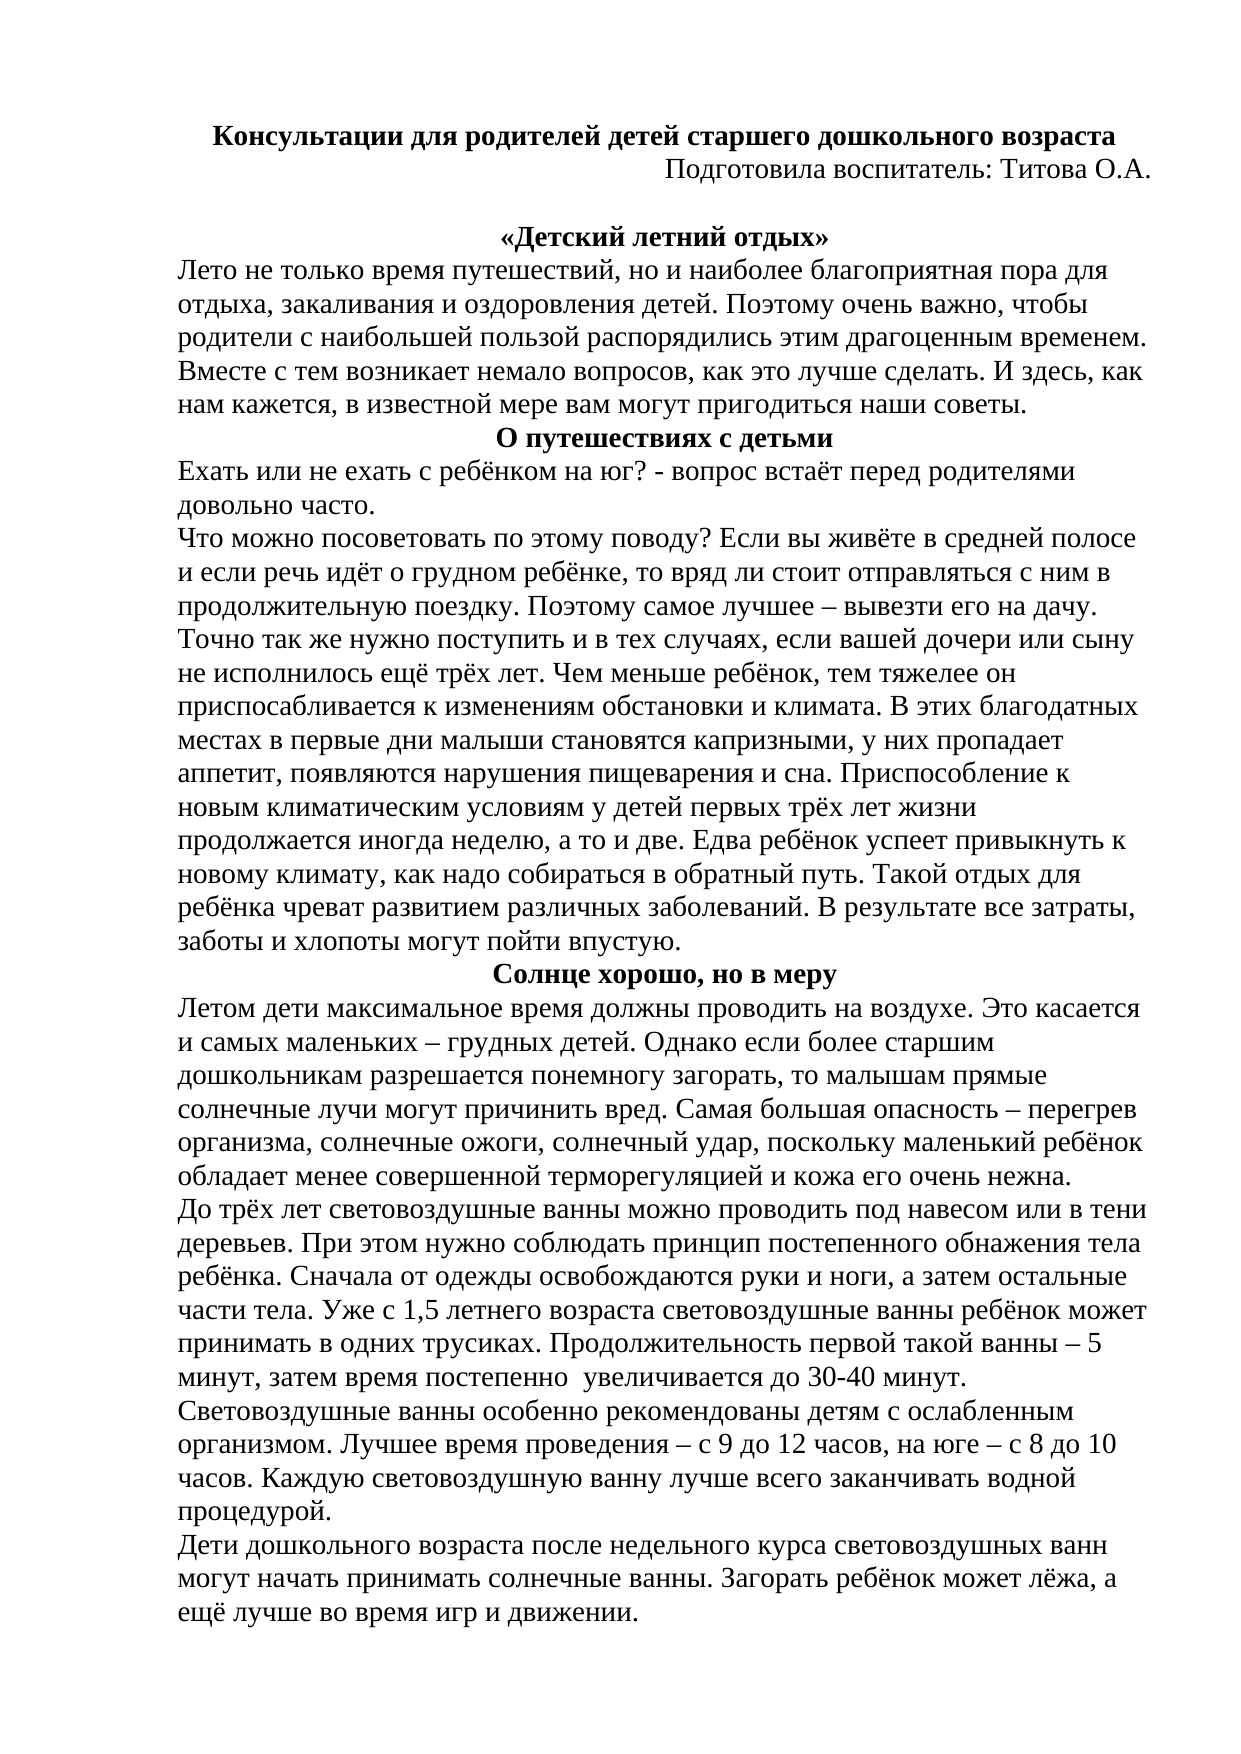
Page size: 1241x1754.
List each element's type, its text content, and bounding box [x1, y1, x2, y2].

text До трёх лет световоздушные ванны можно проводить под навесом или в тени деревьев. При этом нужно соблюдать принцип постепенного обнажения тела ребёнка. Сначала от одежды освобождаются руки и ноги, а затем остальные части тела. Уже с 1,5 летнего возраста световоздушные ванны ребёнок может принимать в одних трусиках. Продолжительность первой такой ванны – 5 минут, затем время постепенно увеличивается до 30-40 минут. Световоздушные ванны особенно рекомендованы детям с ослабленным организмом. Лучшее время проведения – с 9 до 12 часов, на юге – с 8 до 10 часов. Каждую световоздушную ванну лучше всего заканчивать водной процедурой. [177, 1191, 1152, 1527]
text Что можно посоветовать по этому поводу? Если вы живёте в средней полосе и если речь идёт о грудном ребёнке, то вряд ли стоит отправляться с ним в продолжительную поездку. Поэтому самое лучшее – вывезти его на дачу. Точно так же нужно поступить и в тех случаях, если вашей дочери или сыну не исполнилось ещё трёх лет. Чем меньше ребёнок, тем тяжелее он приспосабливается к изменениям обстановки и климата. В этих благодатных местах в первые дни малыши становятся капризными, у них пропадает аппетит, появляются нарушения пищеварения и сна. Приспособление к новым климатическим условиям у детей первых трёх лет жизни продолжается иногда неделю, а то и две. Едва ребёнок успеет привыкнуть к новому климату, как надо собираться в обратный путь. Такой отдых для ребёнка чреват развитием различных заболеваний. В результате все затраты, заботы и хлопоты могут пойти впустую. [177, 521, 1152, 957]
text Солнце хорошо, но в меру [177, 957, 1152, 990]
text Лето не только время путешествий, но и наиболее благоприятная пора для отдыха, закаливания и оздоровления детей. Поэтому очень важно, чтобы родители с наибольшей пользой распорядились этим драгоценным временем. Вместе с тем возникает немало вопросов, как это лучше сделать. И здесь, как нам кажется, в известной мере вам могут пригодиться наши советы. [177, 252, 1152, 420]
text Ехать или не ехать с ребёнком на юг? - вопрос встаёт перед родителями довольно часто. [177, 453, 1152, 521]
text О путешествиях с детьми [177, 420, 1152, 453]
text Дети дошкольного возраста после недельного курса световоздушных ванн могут начать принимать солнечные ванны. Загорать ребёнок может лёжа, а ещё лучше во время игр и движении. [177, 1527, 1152, 1627]
text «Детский летний отдых» [177, 219, 1152, 252]
text Подготовила воспитатель: Титова О.А. [177, 152, 1152, 185]
text Летом дети максимальное время должны проводить на воздухе. Это касается и самых маленьких – грудных детей. Однако если более старшим дошкольникам разрешается понемногу загорать, то малышам прямые солнечные лучи могут причинить вред. Самая большая опасность – перегрев организма, солнечные ожоги, солнечный удар, поскольку маленький ребёнок обладает менее совершенной терморегуляцией и кожа его очень нежна. [177, 990, 1152, 1191]
text Консультации для родителей детей старшего дошкольного возраста [177, 118, 1152, 152]
